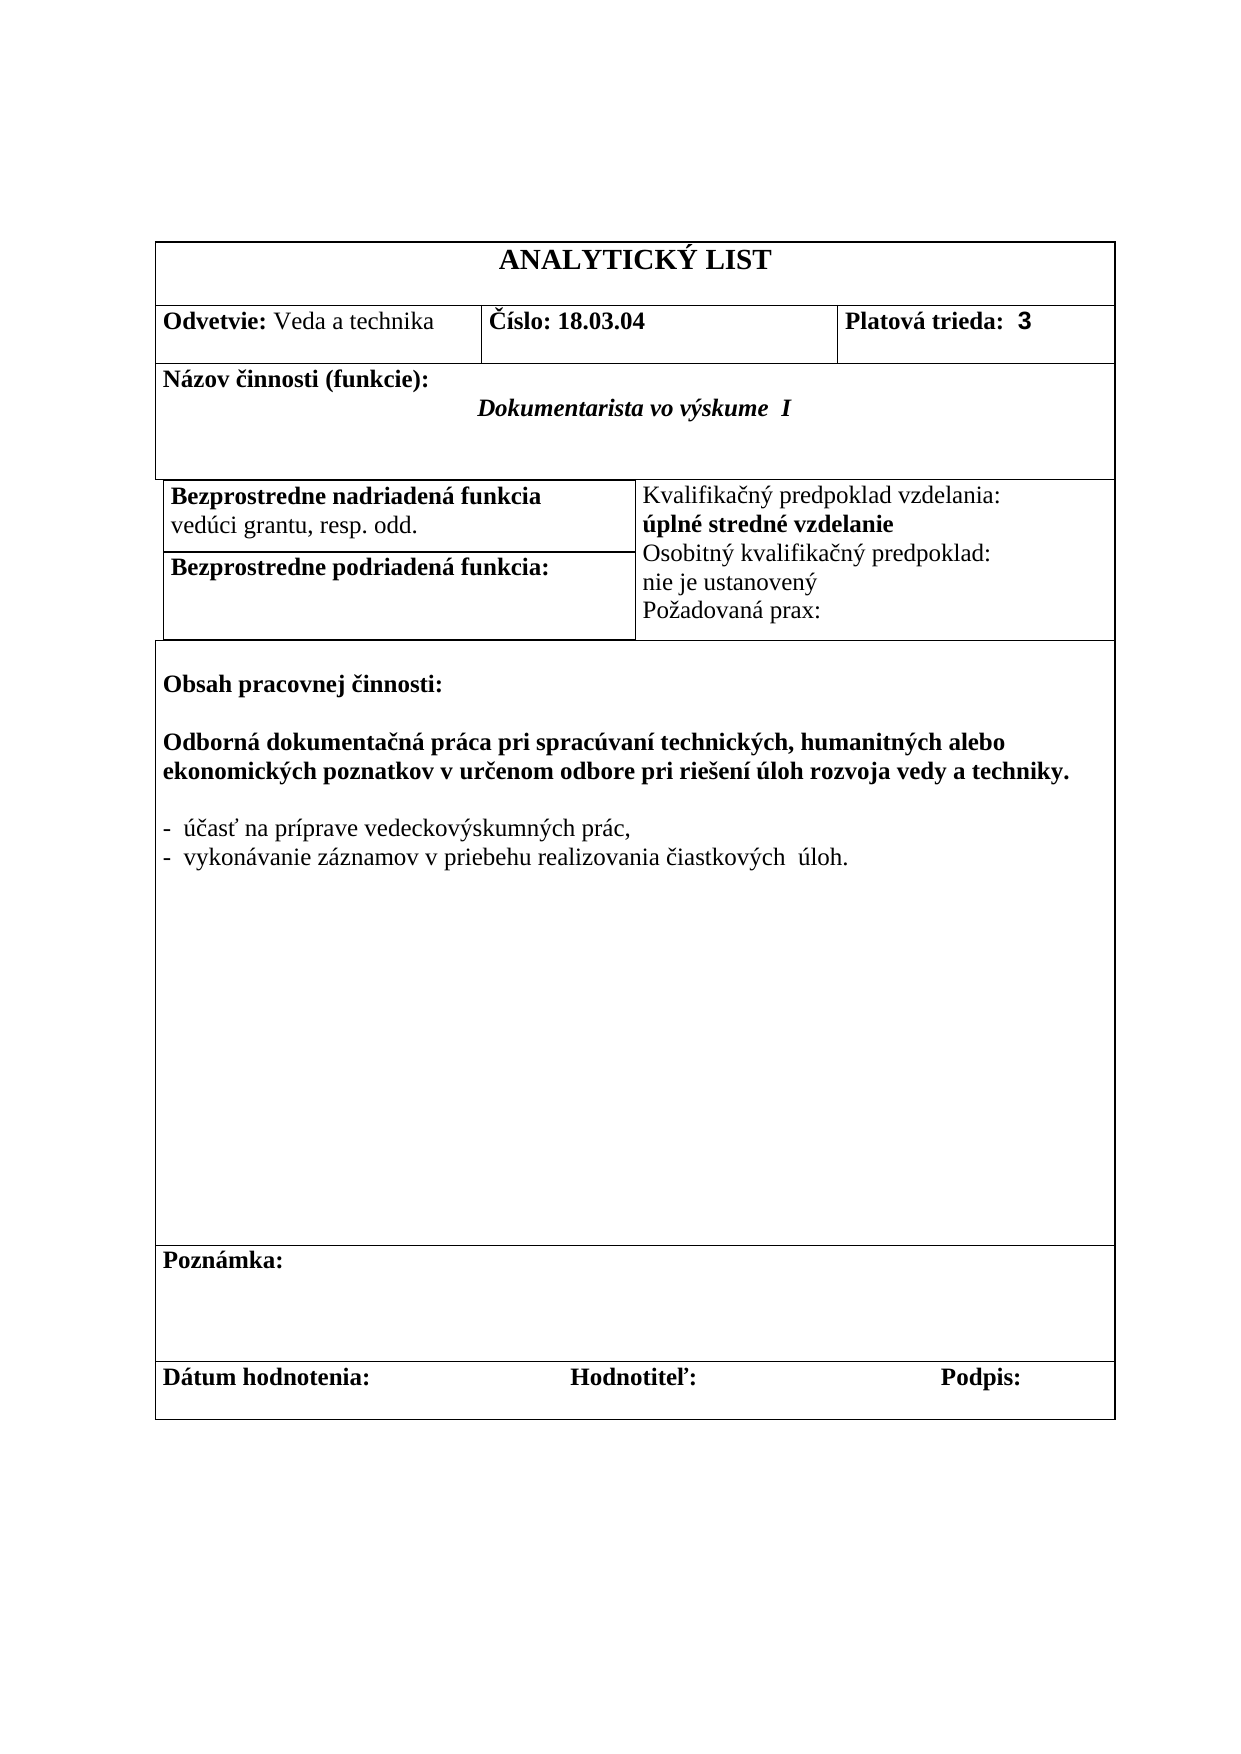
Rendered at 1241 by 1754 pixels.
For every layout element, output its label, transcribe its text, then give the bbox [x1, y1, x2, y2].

table_cell Obsah pracovnej činnosti: Odborná dokumentačná práca pri spracúvaní technických, humanitných alebo ekonomických poznatkov v určenom odbore pri riešení úloh rozvoja vedy a techniky. - účasť na príprave vedeckovýskumných prác, - vykonávanie záznamov v priebehu realizovania čiastkových úloh. [156, 641, 1114, 1244]
table_cell Platová trieda: 3 [838, 306, 1114, 363]
table_cell [164, 553, 635, 639]
table_cell Dátum hodnotenia: Hodnotiteľ: Podpis: [156, 1362, 1114, 1419]
table_cell Poznámka: [156, 1246, 1114, 1361]
table_cell [164, 481, 635, 551]
table_cell Kvalifikačný predpoklad vzdelania: úplné stredné vzdelanie Osobitný kvalifikačný predpoklad: nie je ustanovený Požadovaná prax: [636, 480, 1114, 640]
table_cell Číslo: 18.03.04 [482, 306, 837, 363]
table_header ANALYTICKÝ LIST [156, 243, 1114, 305]
table_cell [155, 480, 163, 640]
table_cell Názov činnosti (funkcie): Dokumentarista vo výskume I [156, 364, 1114, 479]
table_cell Odvetvie: Veda a technika [156, 306, 481, 363]
